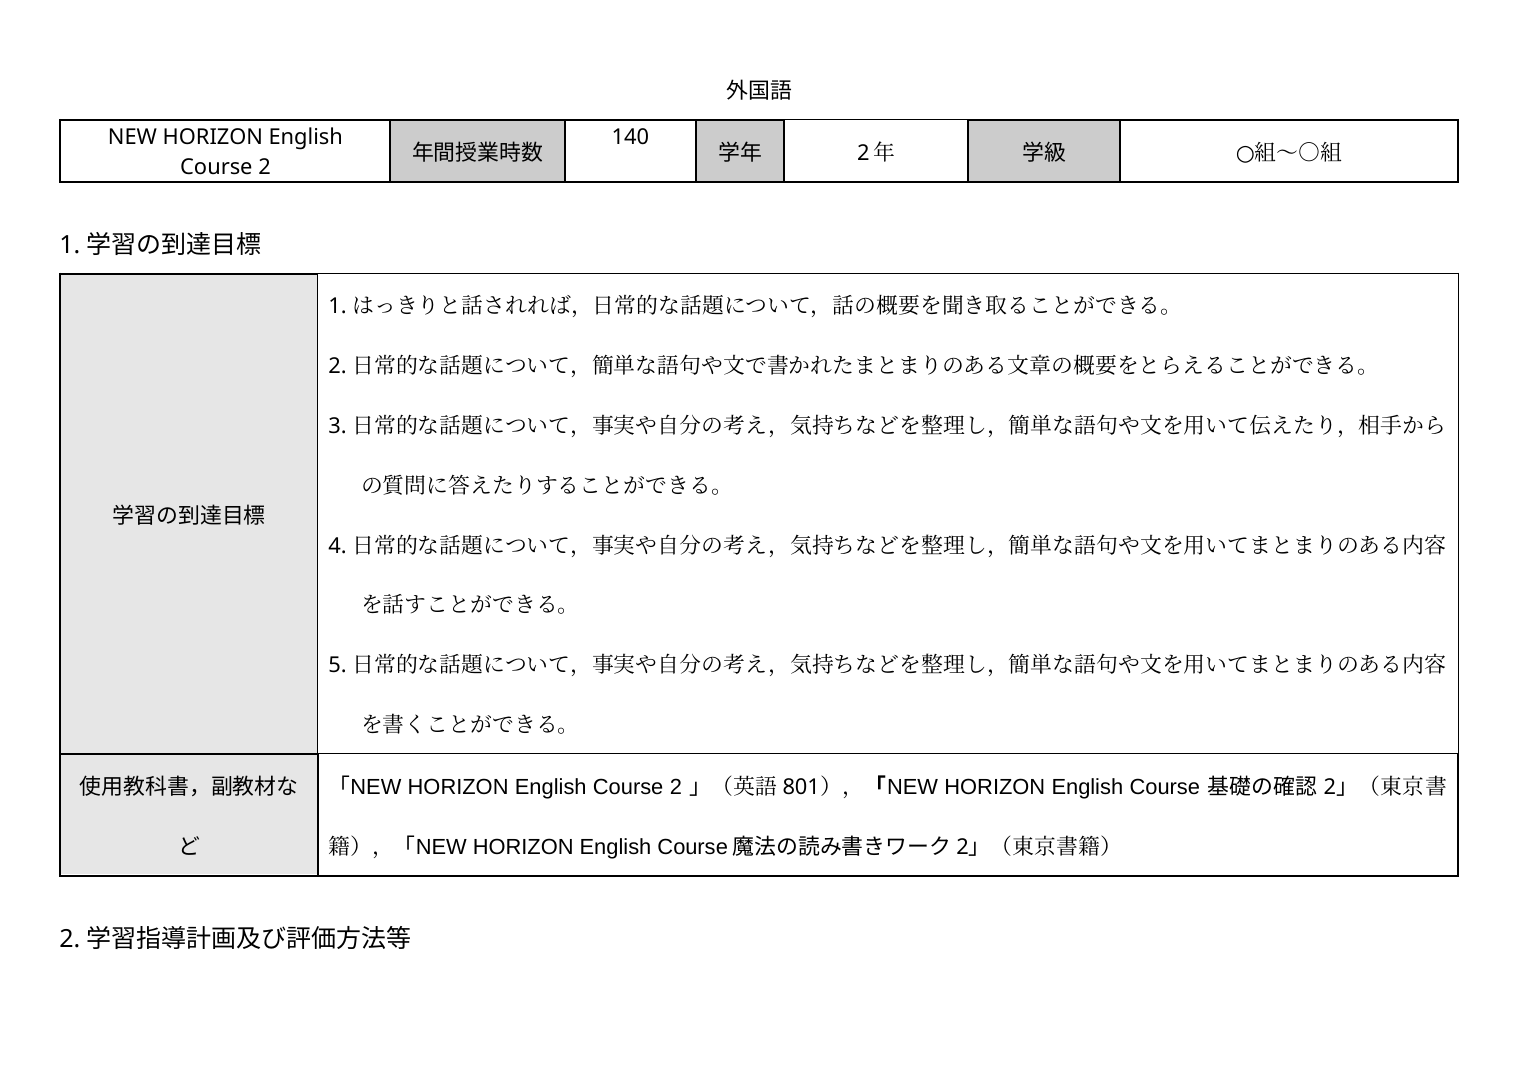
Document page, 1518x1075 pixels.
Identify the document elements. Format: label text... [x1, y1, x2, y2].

table_header 学級 [969, 121, 1119, 181]
table_header ○組～○組 [1121, 121, 1457, 181]
table_header 年間授業時数 [391, 121, 564, 181]
table_header 2年 [785, 120, 967, 181]
table_header 学習の到達目標 [61, 275, 317, 753]
table_cell 「NEW HORIZON English Course 2 」（英語801），「NEW HORIZON English Course 基礎の確認 2」（東京書籍），「NEW HORIZON English Course魔法の読み書きワーク 2」（東京書籍） [319, 754, 1457, 874]
table_cell 使用教科書，副教材など [61, 755, 317, 874]
table_header 学年 [697, 121, 783, 181]
text 1. 学習の到達目標 [59, 213, 1459, 272]
table_header 140 [566, 121, 695, 181]
text 2. 学習指導計画及び評価方法等 [59, 907, 1459, 966]
table_header NEW HORIZON English Course 2 [61, 121, 389, 181]
table_header 1. はっきりと話されれば，日常的な話題について，話の概要を聞き取ることができる。 2. 日常的な話題について，簡単な語句や文で書かれたまとまりのある文章の概要をとらえることができる。 3. 日常的な話題について，事実や自分の考え，気持ちなどを整理し，簡単な語句や文を用いて伝えたり，相手からの質問に答えたりすることができる。 4. 日常的な話題について，事実や自分の考え，気持ちなどを整理し，簡単な語句や文を用いてまとまりのある内容を話すことができる。 5. 日常的な話題について，事実や自分の考え，気持ちなどを整理し，簡単な語句や文を用いてまとまりのある内容を書くことができる。 [318, 274, 1458, 753]
text 外国語 [59, 59, 1459, 119]
